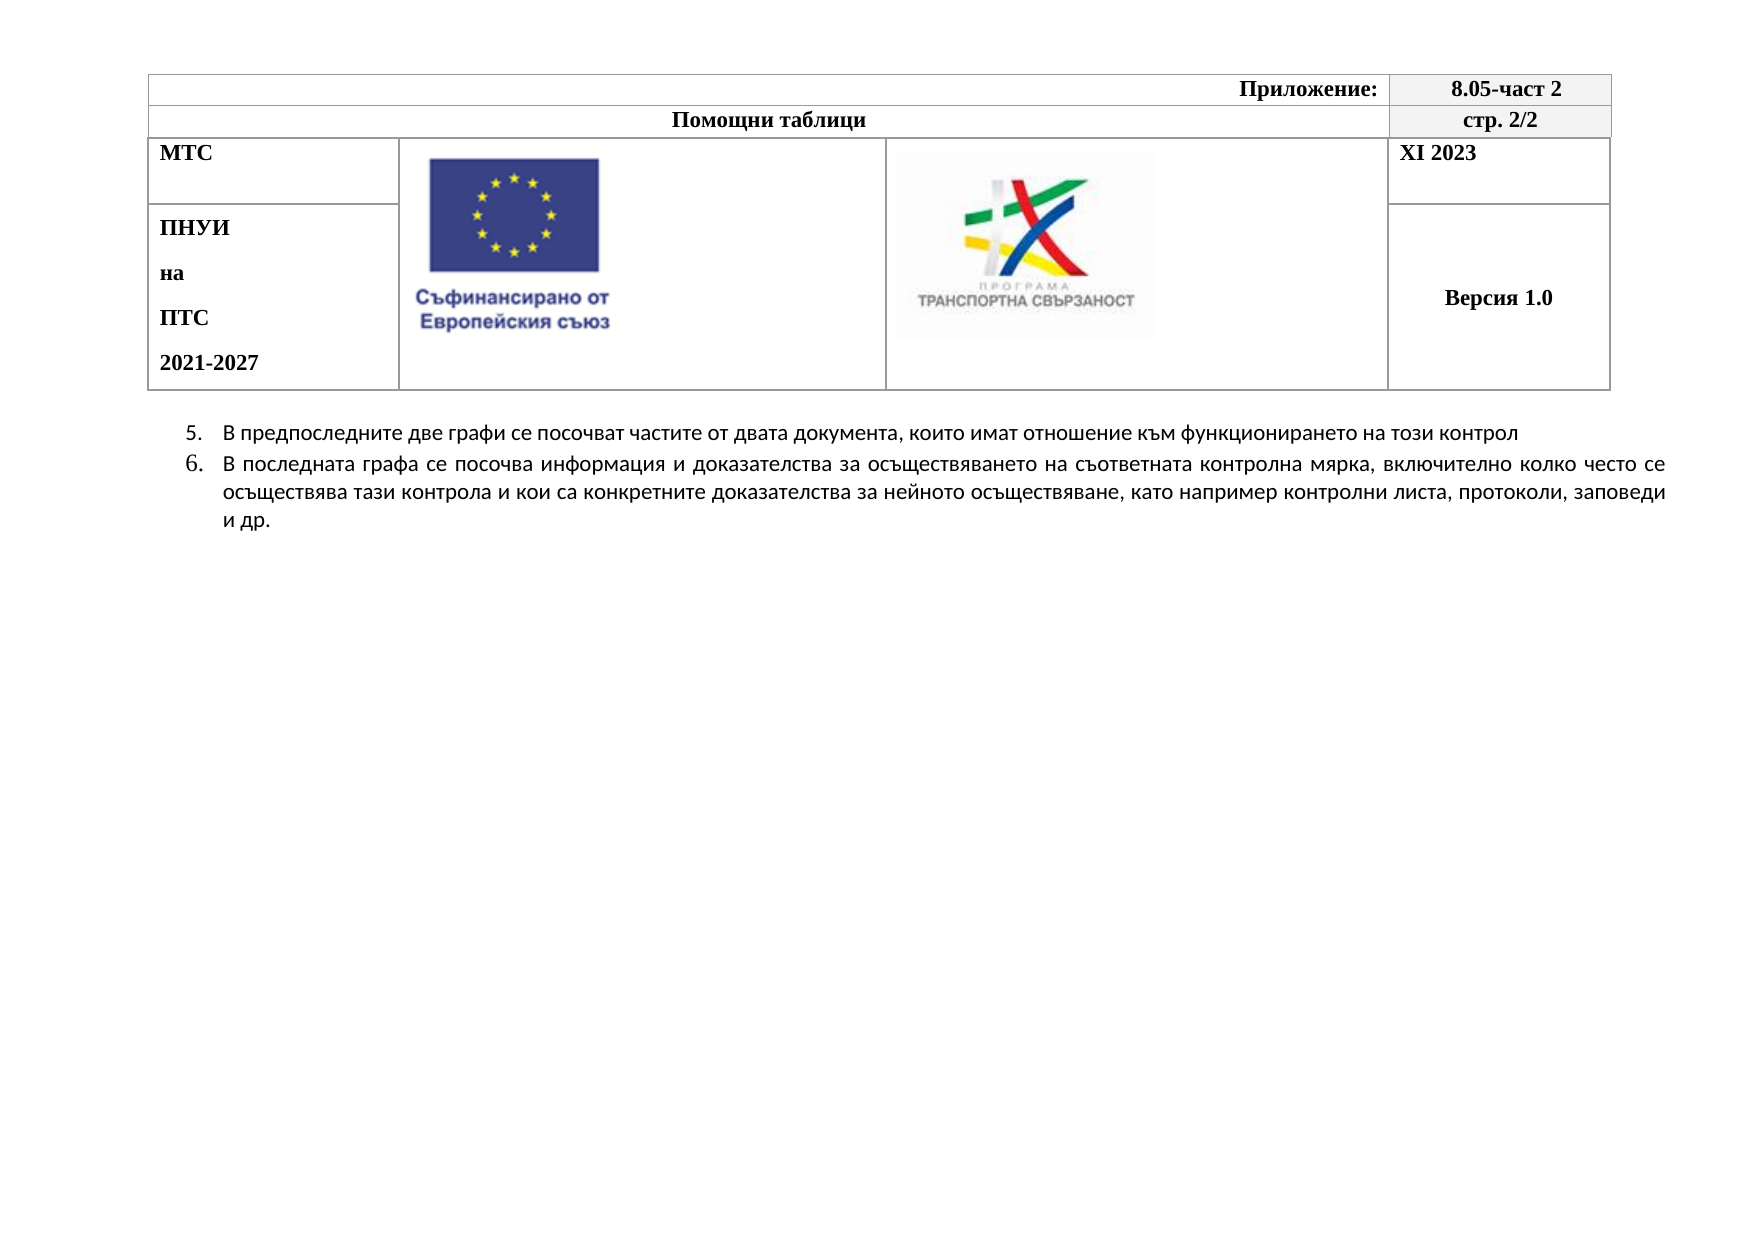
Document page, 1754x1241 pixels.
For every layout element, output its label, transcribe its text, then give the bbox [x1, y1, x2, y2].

picture [410, 139, 621, 352]
list В последната графа се посочва информация и доказателства за осъществяването на съответната контролна мярка, включително колко често се осъществява тази контрола и кои са конкретните доказателства за нейното осъществяване, като например контролни листа, протоколи, заповеди и др. [185, 448, 1668, 533]
list В предпоследните две графи се посочват частите от двата документа, които имат отношение към функционирането на този контрол [185, 418, 1668, 446]
picture [897, 151, 1156, 339]
